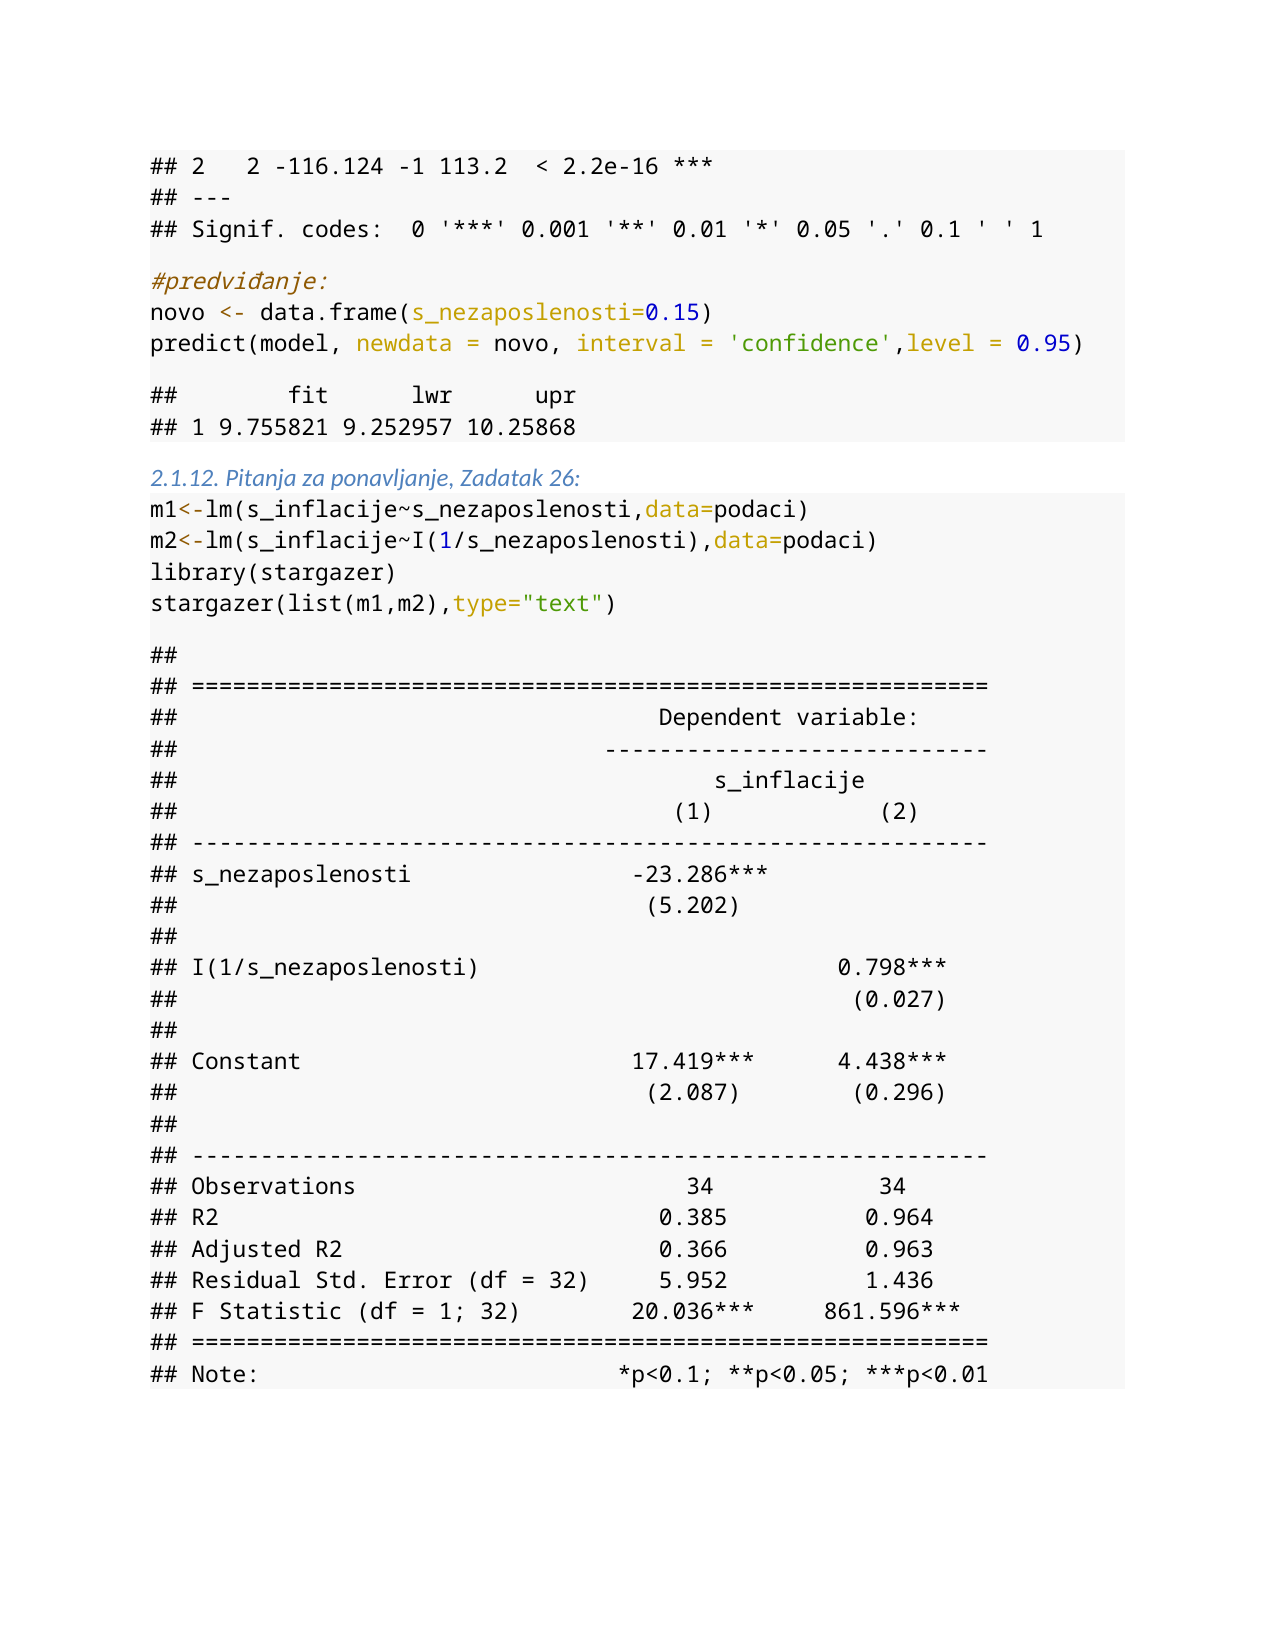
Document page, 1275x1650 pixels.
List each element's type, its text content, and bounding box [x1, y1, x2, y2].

text m1<-lm(s_inflacije~s_nezaposlenosti,data=podaci) m2<-lm(s_inflacije~I(1/s_nezaposlenosti),data=podaci) library(stargazer) stargazer(list(m1,m2),type="text") [397, 493, 1125, 618]
subtitle 2.1.12. Pitanja za ponavljanje, Zadatak 26: [150, 462, 1125, 493]
text #predviđanje: novo <- data.frame(s_nezaposlenosti=0.15) predict(model, newdata = novo, interval = 'confidence',level = 0.95) [150, 264, 1125, 358]
text ## ## ========================================================== ## Dependent variable: ## ---------------------------- ## s_inflacije ## (1) (2) ## ---------------------------------------------------------- ## s_nezaposlenosti -23.286*** ## (5.202) ## ## I(1/s_nezaposlenosti) 0.798*** ## (0.027) ## ## Constant 17.419*** 4.438*** ## (2.087) (0.296) ## ## ---------------------------------------------------------- ## Observations 34 34 ## R2 0.385 0.964 ## Adjusted R2 0.366 0.963 ## Residual Std. Error (df = 32) 5.952 1.436 ## F Statistic (df = 1; 32) 20.036*** 861.596*** ## ========================================================== ## Note: *p<0.1; **p<0.05; ***p<0.01 [150, 639, 1125, 1389]
text ## fit lwr upr ## 1 9.755821 9.252957 10.25868 [150, 379, 1125, 442]
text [150, 150, 1125, 244]
